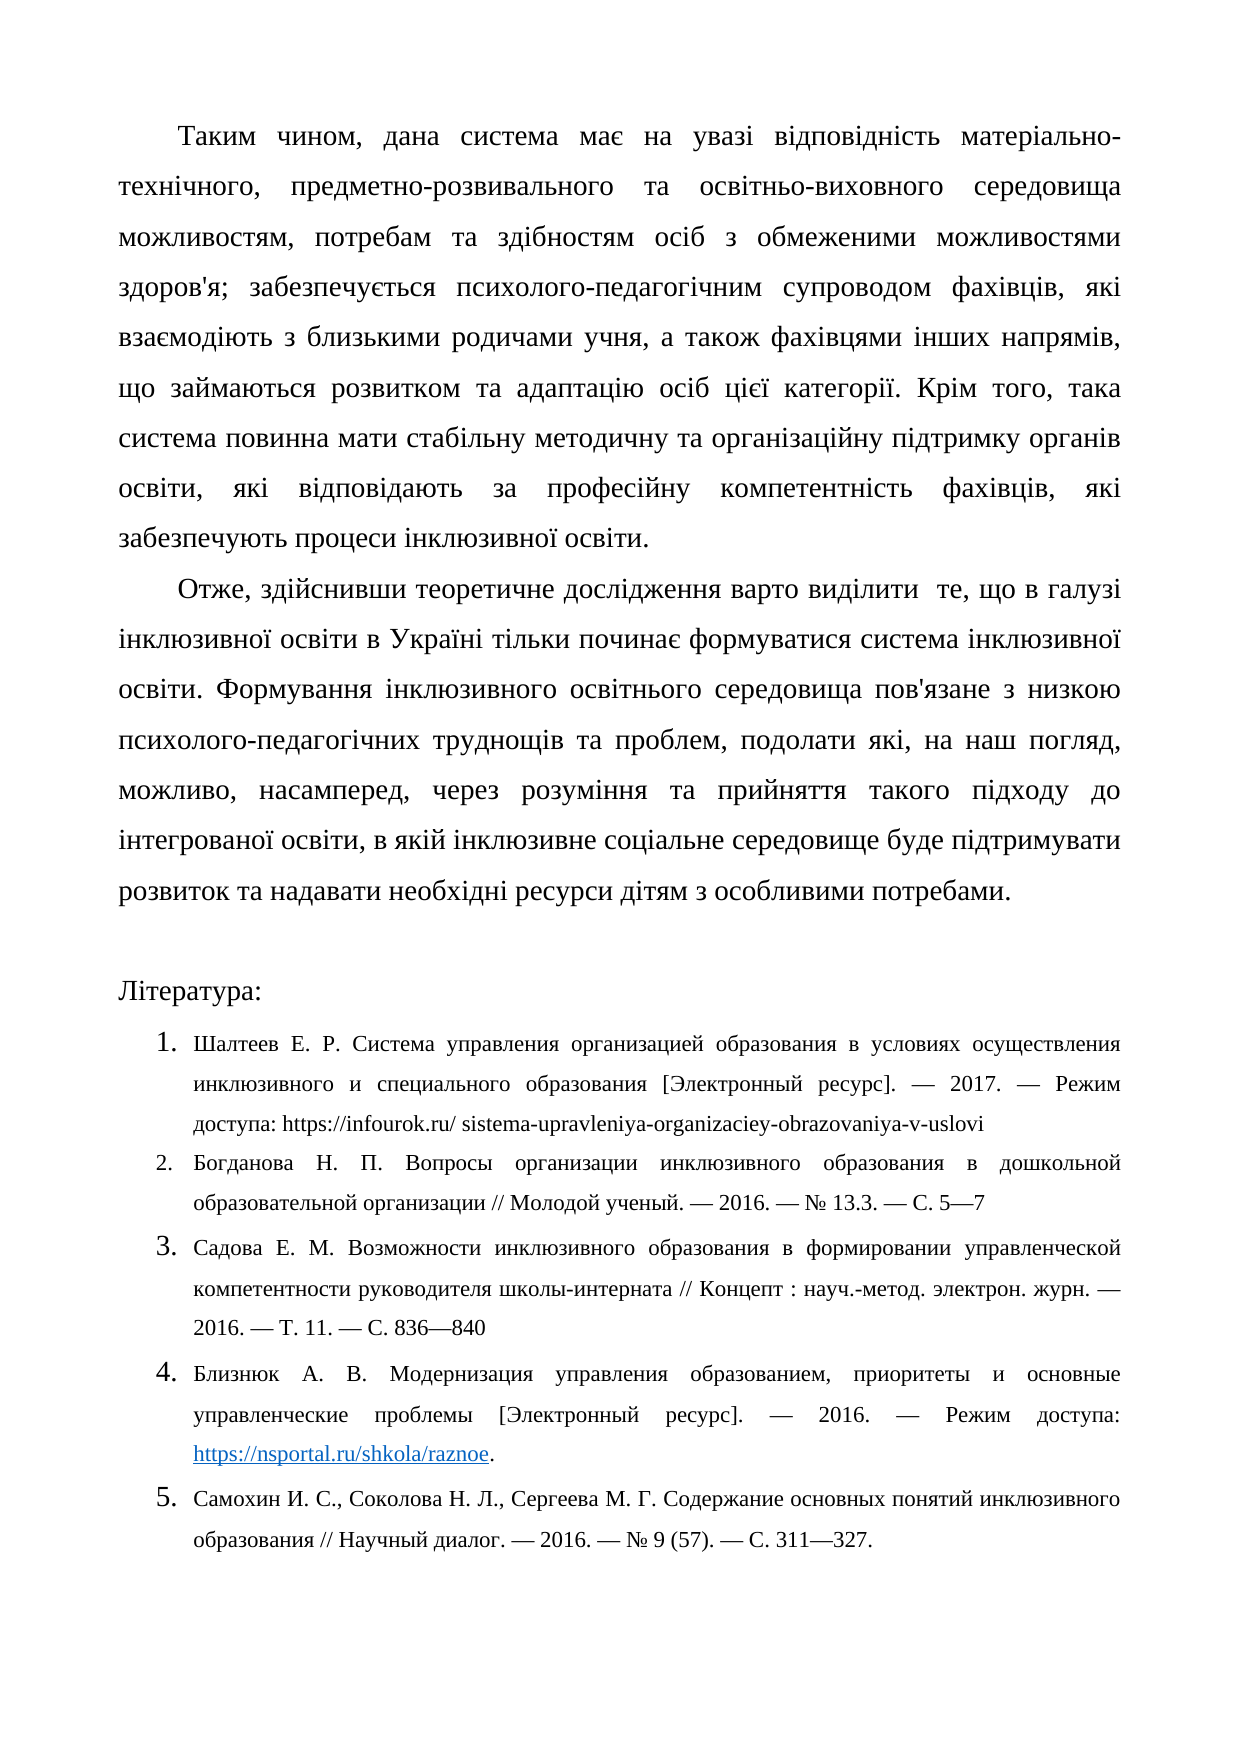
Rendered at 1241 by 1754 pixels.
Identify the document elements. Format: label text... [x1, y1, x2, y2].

list Садова Е. М. Возможности инклюзивного образования в формировании управленческой компетентности руководителя школы-интерната // Концепт : науч.-метод. электрон. журн. — 2016. — Т. 11. — С. 836—840 [156, 1228, 1122, 1341]
text Таким чином, дана система має на увазі відповідність матеріально-технічного, предметно-розвивального та освітньо-виховного середовища можливостям, потребам та здібностям осіб з обмеженими можливостями здоров'я; забезпечується психолого-педагогічним супроводом фахівців, які взаємодіють з близькими родичами учня, а також фахівцями інших напрямів, що займаються розвитком та адаптацію осіб цієї категорії. Крім того, така система повинна мати стабільну методичну та організаційну підтримку органів освіти, які відповідають за професійну компетентність фахівців, які забезпечують процеси інклюзивної освіти. [118, 118, 1122, 554]
list Шалтеев Е. Р. Система управления организацией образования в условиях осуществления инклюзивного и специального образования [Электронный ресурс]. — 2017. — Режим доступа: https://infourok.ru/ sistema-upravleniya-organizaciey-obrazovaniya-v-uslovi [156, 1024, 1122, 1136]
list Близнюк А. В. Модернизация управления образованием, приоритеты и основные управленческие проблемы [Электронный ресурс]. — 2016. — Режим доступа: https://nsportal.ru/shkola/raznoe. [156, 1354, 1122, 1466]
text Література: [118, 973, 1122, 1007]
list Самохин И. С., Соколова Н. Л., Сергеева М. Г. Содержание основных понятий инклюзивного образования // Научный диалог. — 2016. — № 9 (57). — С. 311—327. [156, 1479, 1122, 1553]
list Богданова Н. П. Вопросы организации инклюзивного образования в дошкольной образовательной организации // Молодой ученый. — 2016. — № 13.3. — С. 5—7 [156, 1149, 1122, 1215]
text Отже, здійснивши теоретичне дослідження варто виділити те, що в галузі інклюзивної освіти в Україні тільки починає формуватися система інклюзивної освіти. Формування інклюзивного освітнього середовища пов'язане з низкою психолого-педагогічних труднощів та проблем, подолати які, на наш погляд, можливо, насамперед, через розуміння та прийняття такого підходу до інтегрованої освіти, в якій інклюзивне соціальне середовище буде підтримувати розвиток та надавати необхідні ресурси дітям з особливими потребами. [118, 571, 1122, 906]
